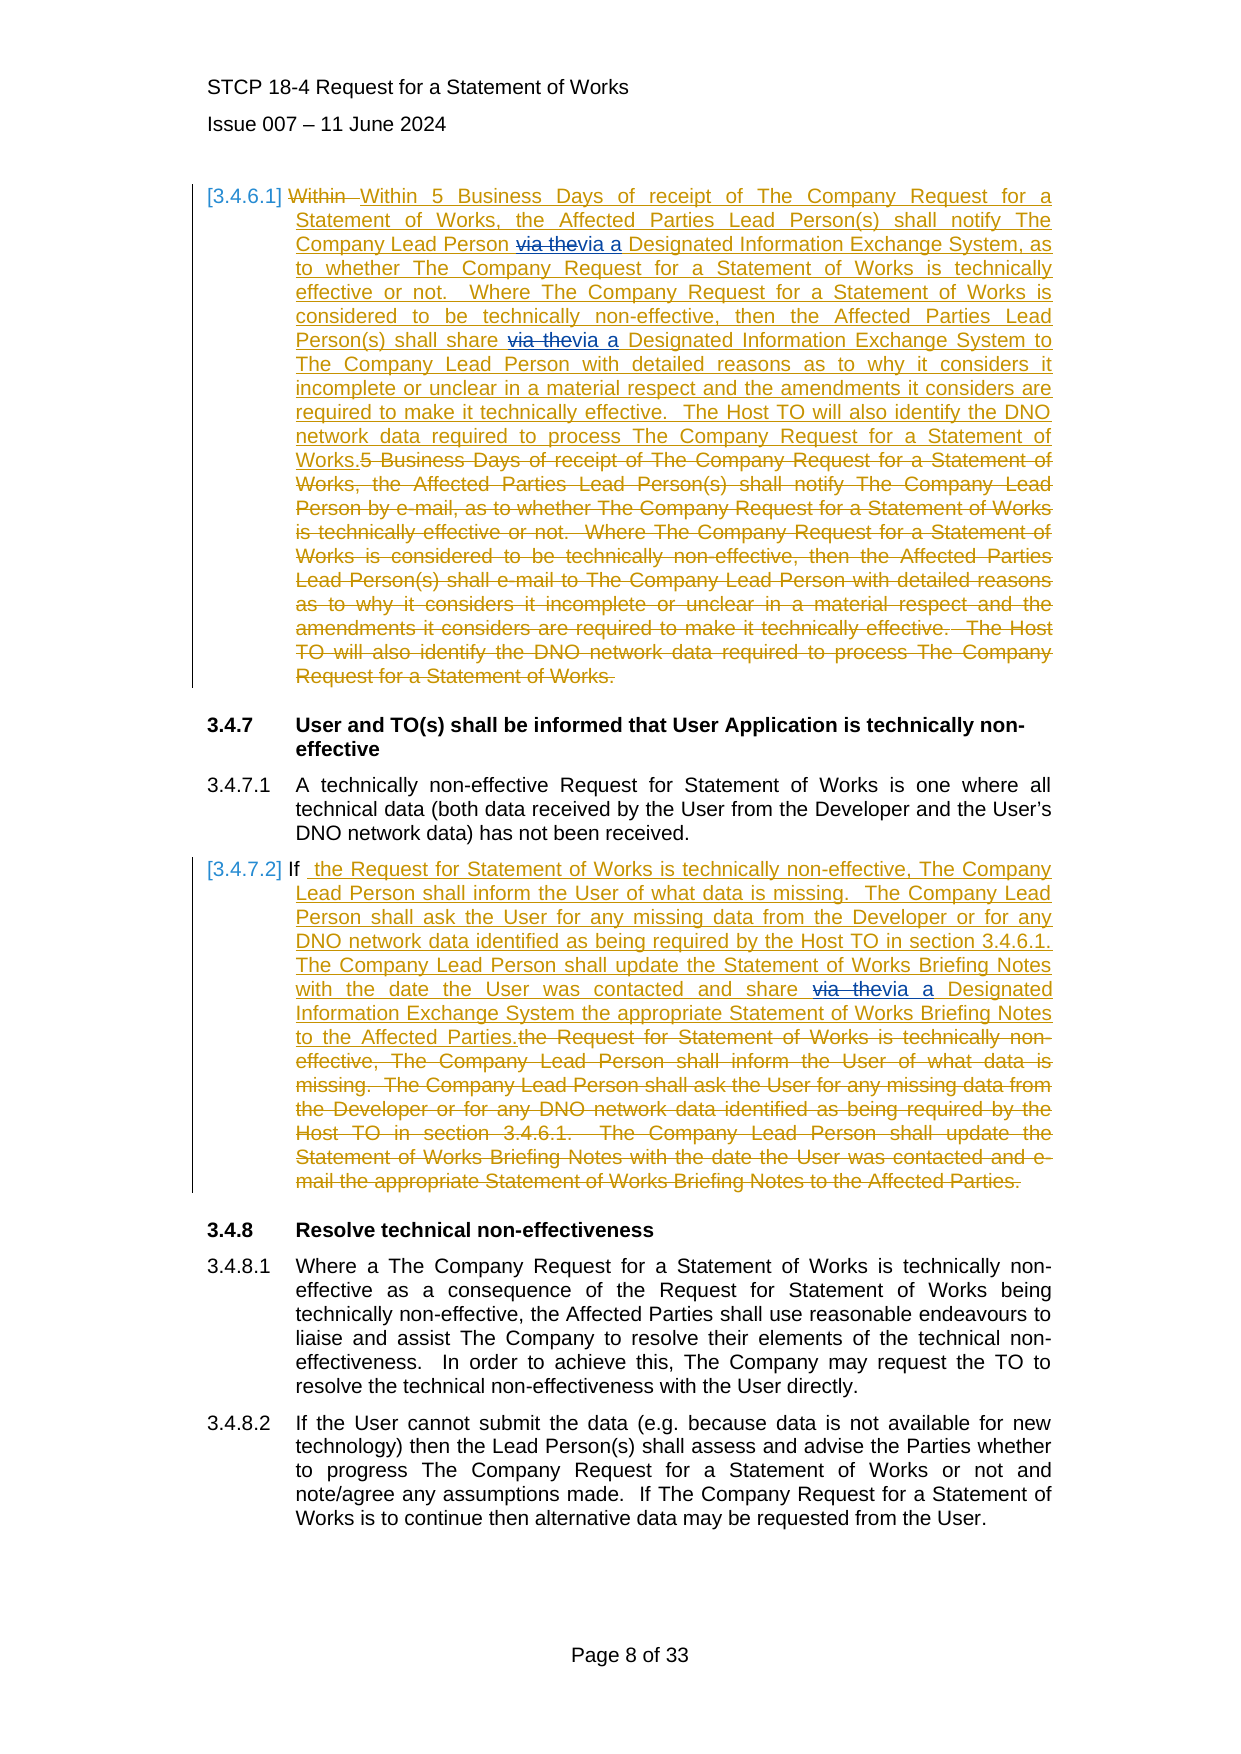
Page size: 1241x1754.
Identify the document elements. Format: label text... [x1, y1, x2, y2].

subtitle If [207, 857, 1053, 1193]
subtitle A technically non-effective Request for Statement of Works is one where all technical data (both data received by the User from the Developer and the User’s DNO network data) has not been received. [207, 773, 1053, 845]
subtitle Resolve technical non-effectiveness [207, 1218, 1053, 1242]
subtitle User and TO(s) shall be informed that User Application is technically non-effective [207, 712, 1053, 760]
subtitle Where a The Company Request for a Statement of Works is technically non-effective as a consequence of the Request for Statement of Works being technically non-effective, the Affected Parties shall use reasonable endeavours to liaise and assist The Company to resolve their elements of the technical non-effectiveness. In order to achieve this, The Company may request the TO to resolve the technical non-effectiveness with the User directly. [207, 1254, 1053, 1398]
subtitle If the User cannot submit the data (e.g. because data is not available for new technology) then the Lead Person(s) shall assess and advise the Parties whether to progress The Company Request for a Statement of Works or not and note/agree any assumptions made. If The Company Request for a Statement of Works is to continue then alternative data may be requested from the User. [207, 1410, 1053, 1530]
